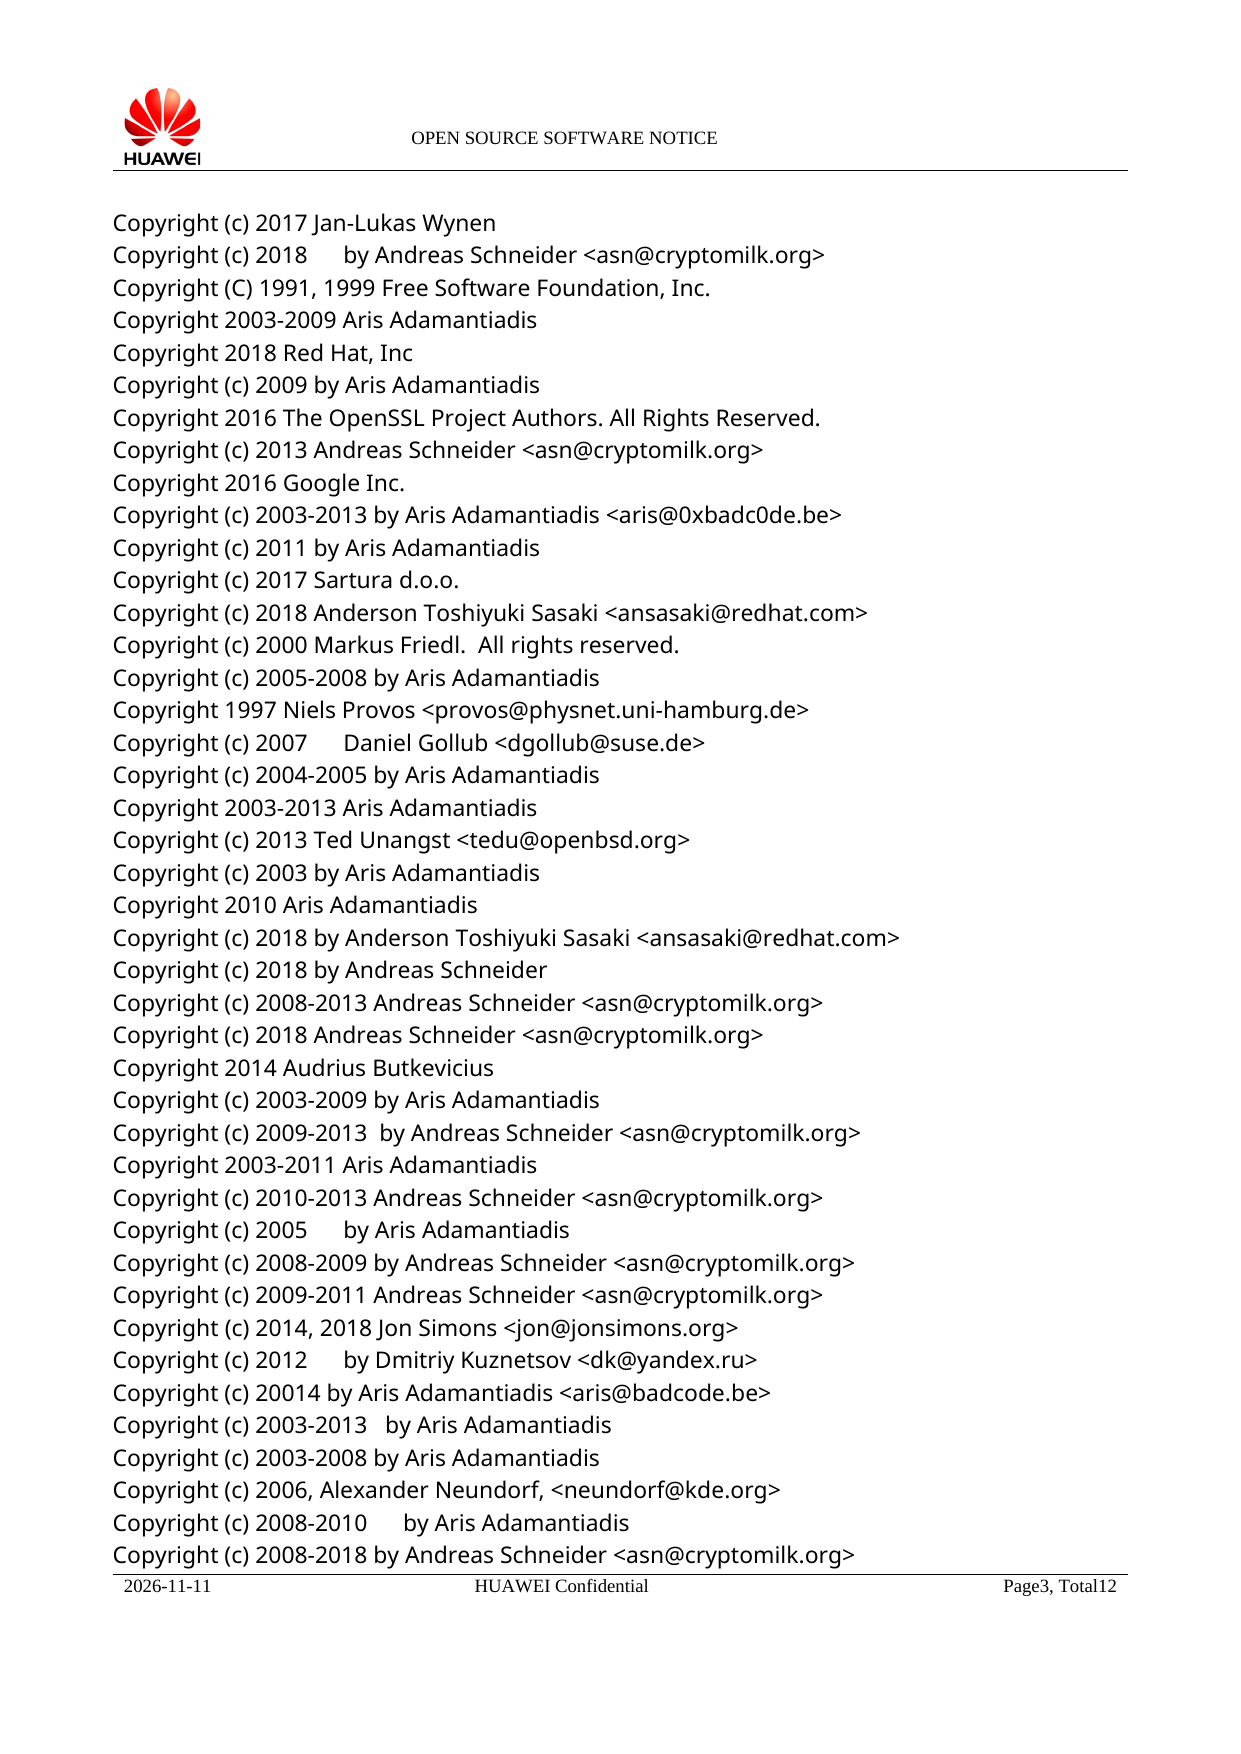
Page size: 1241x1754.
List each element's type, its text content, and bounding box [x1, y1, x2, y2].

picture [124, 88, 201, 165]
